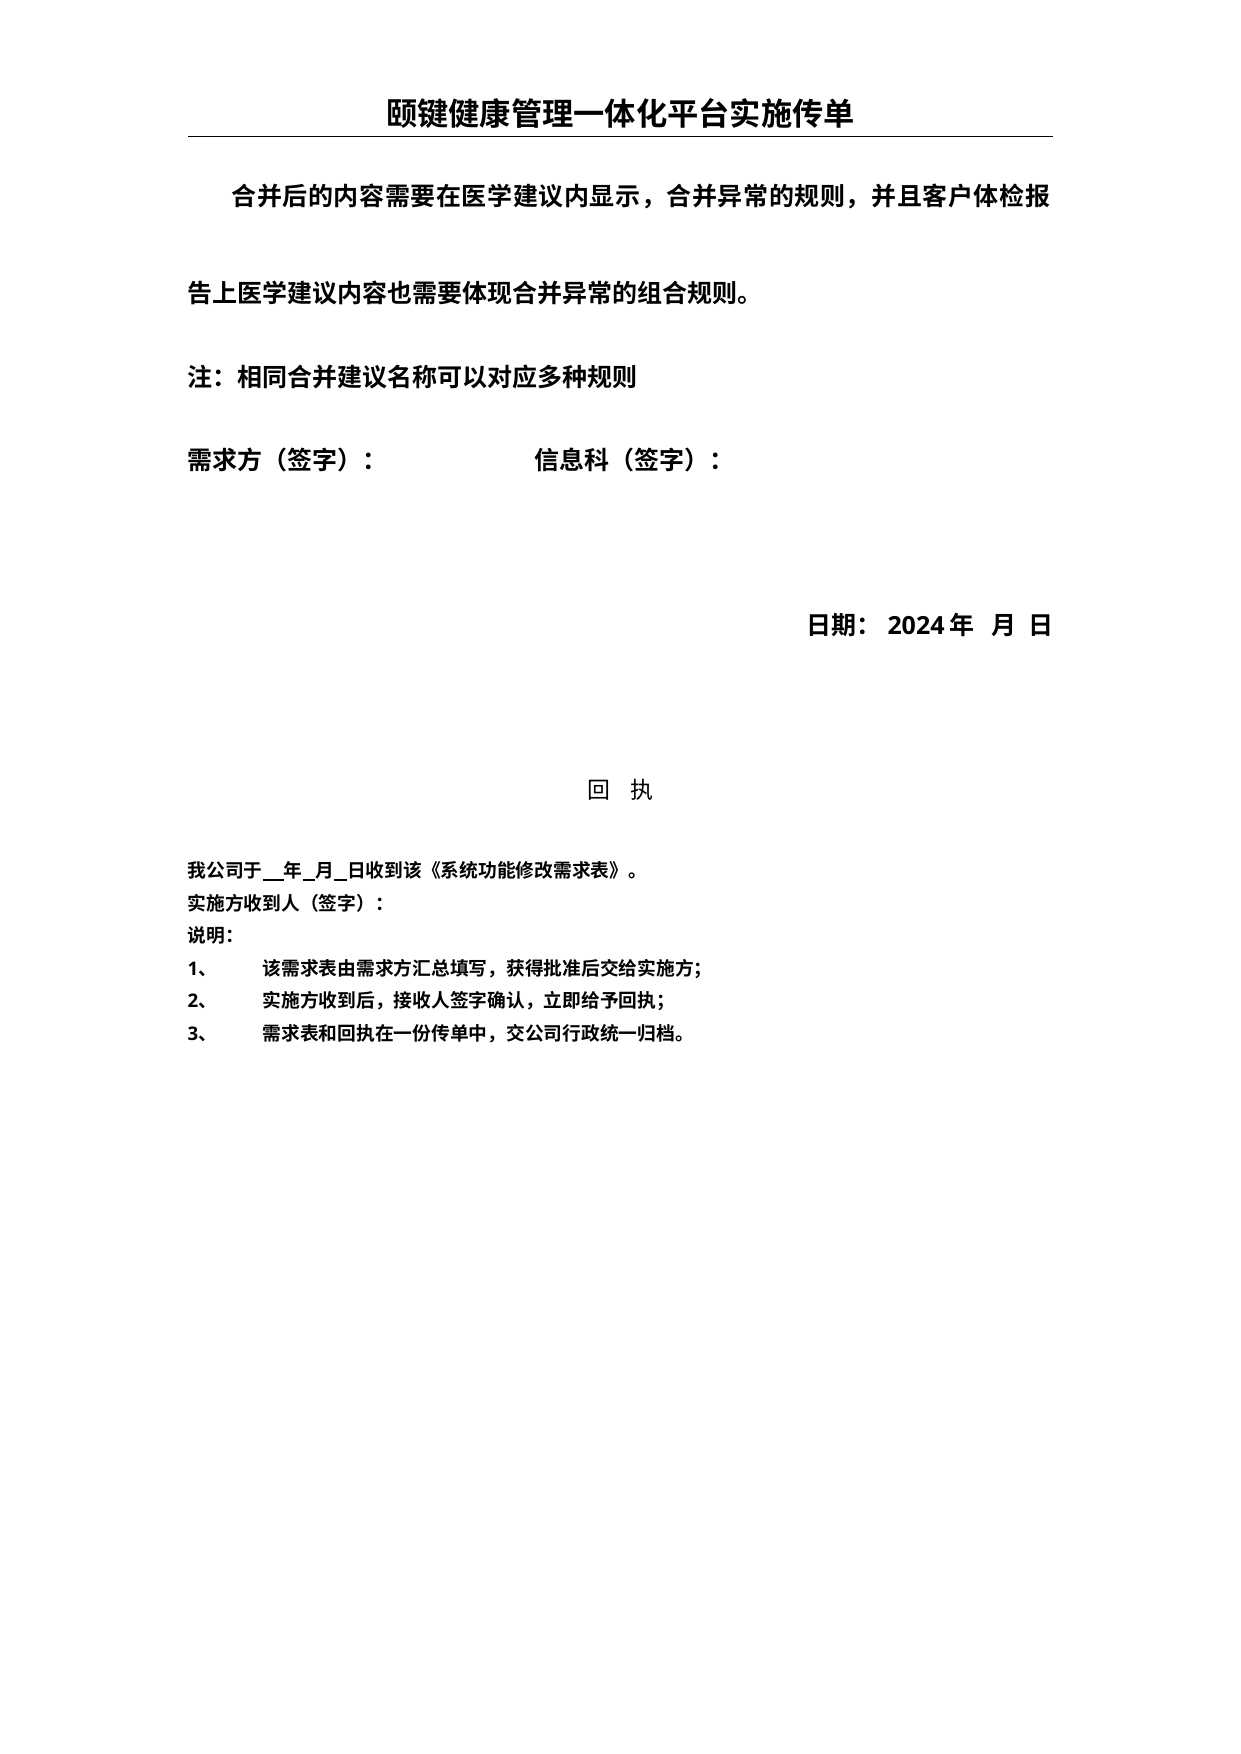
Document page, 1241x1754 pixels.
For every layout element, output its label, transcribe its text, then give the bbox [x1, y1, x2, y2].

text 日期： 2024年 月 日 [187, 591, 1053, 656]
text 实施方收到人（签字）： [187, 886, 1053, 918]
text 注：相同合并建议名称可以对应多种规则 [187, 343, 1053, 408]
list 该需求表由需求方汇总填写，获得批准后交给实施方； [187, 951, 1053, 983]
text 回 执 [187, 756, 1053, 821]
list 需求表和回执在一份传单中，交公司行政统一归档。 [187, 1016, 1053, 1048]
list 实施方收到后，接收人签字确认，立即给予回执； [187, 983, 1053, 1016]
text 合并后的内容需要在医学建议内显示，合并异常的规则，并且客户体检报告上医学建议内容也需要体现合并异常的组合规则。 [187, 162, 1053, 324]
text 需求方（签字）： 信息科（签字）： [187, 426, 1053, 491]
text 说明： [187, 918, 1053, 951]
text 我公司于 年 月 日收到该《系统功能修改需求表》。 [187, 853, 1053, 886]
